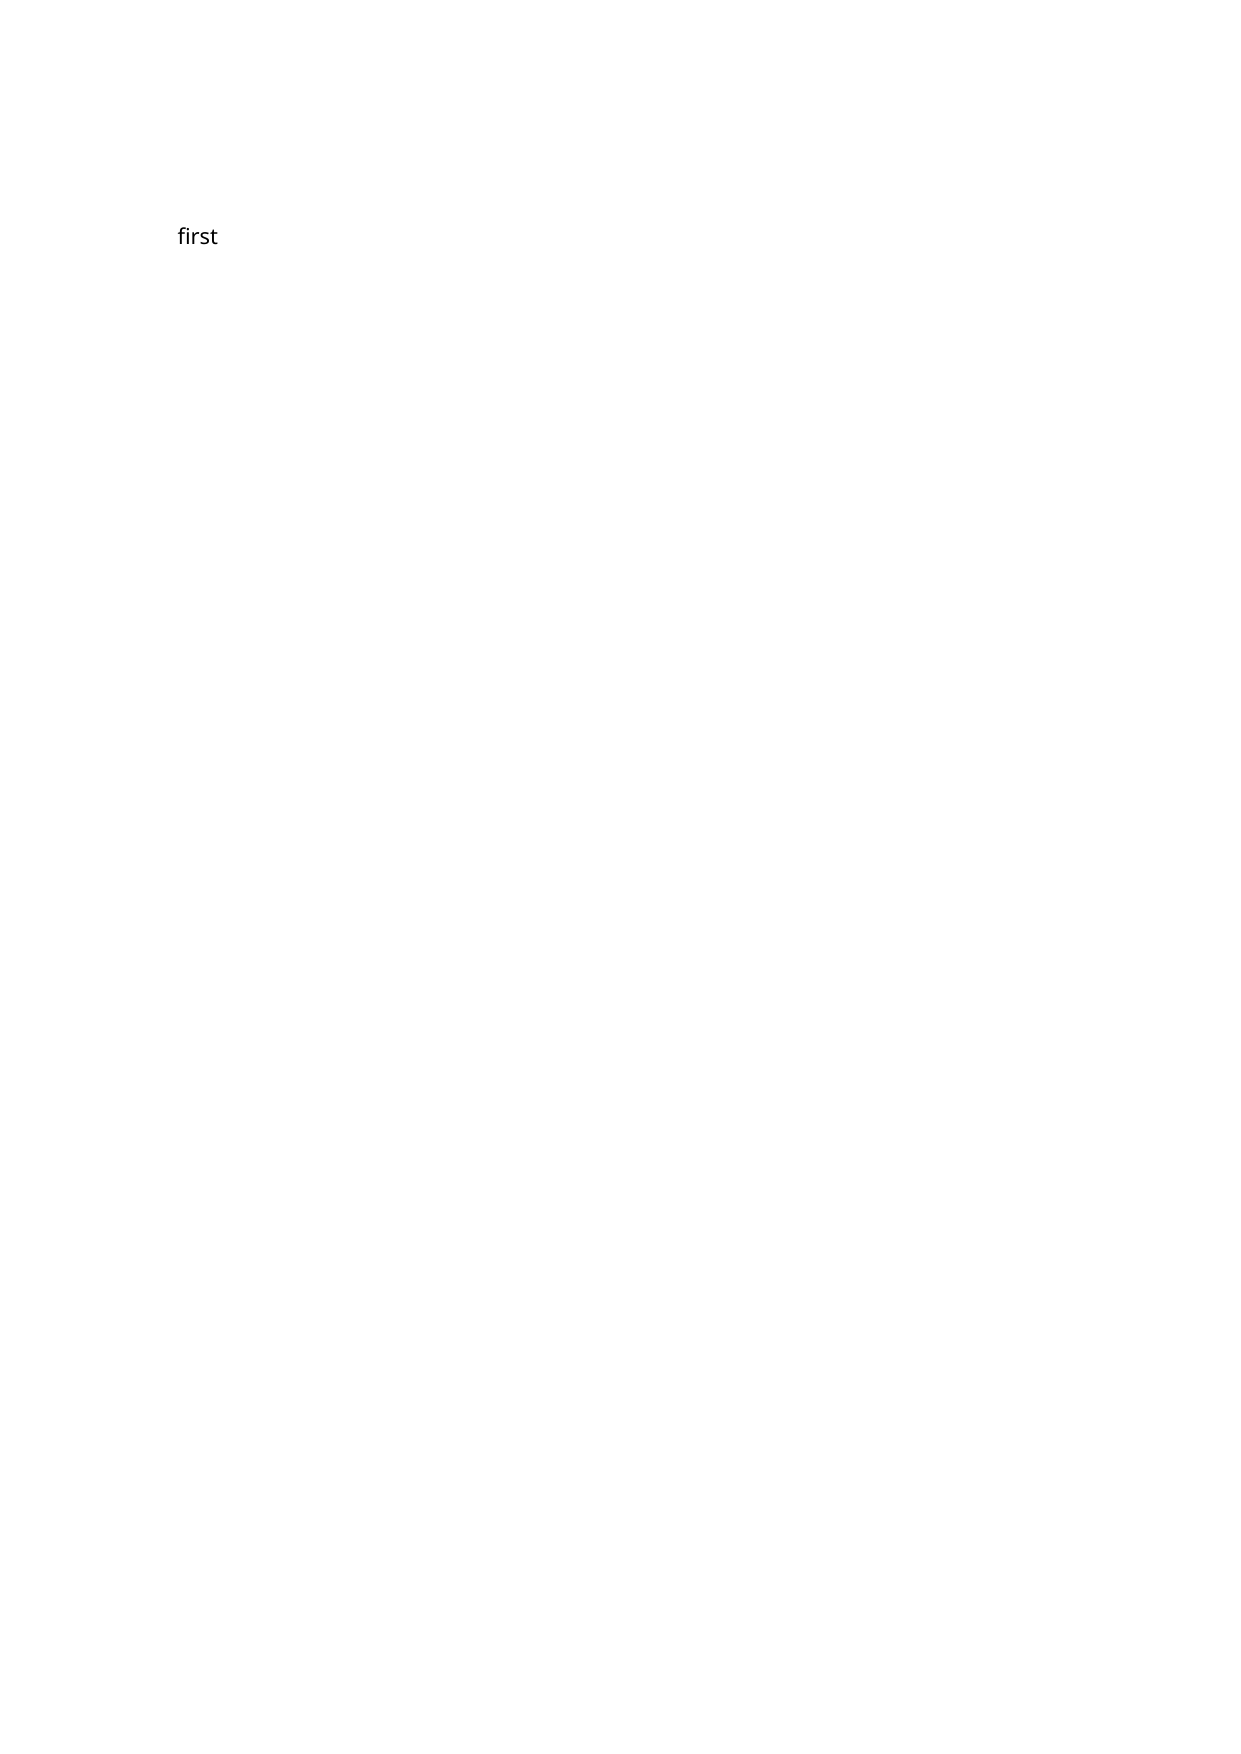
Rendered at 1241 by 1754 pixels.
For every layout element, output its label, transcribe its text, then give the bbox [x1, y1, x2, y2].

text first [177, 217, 1063, 254]
